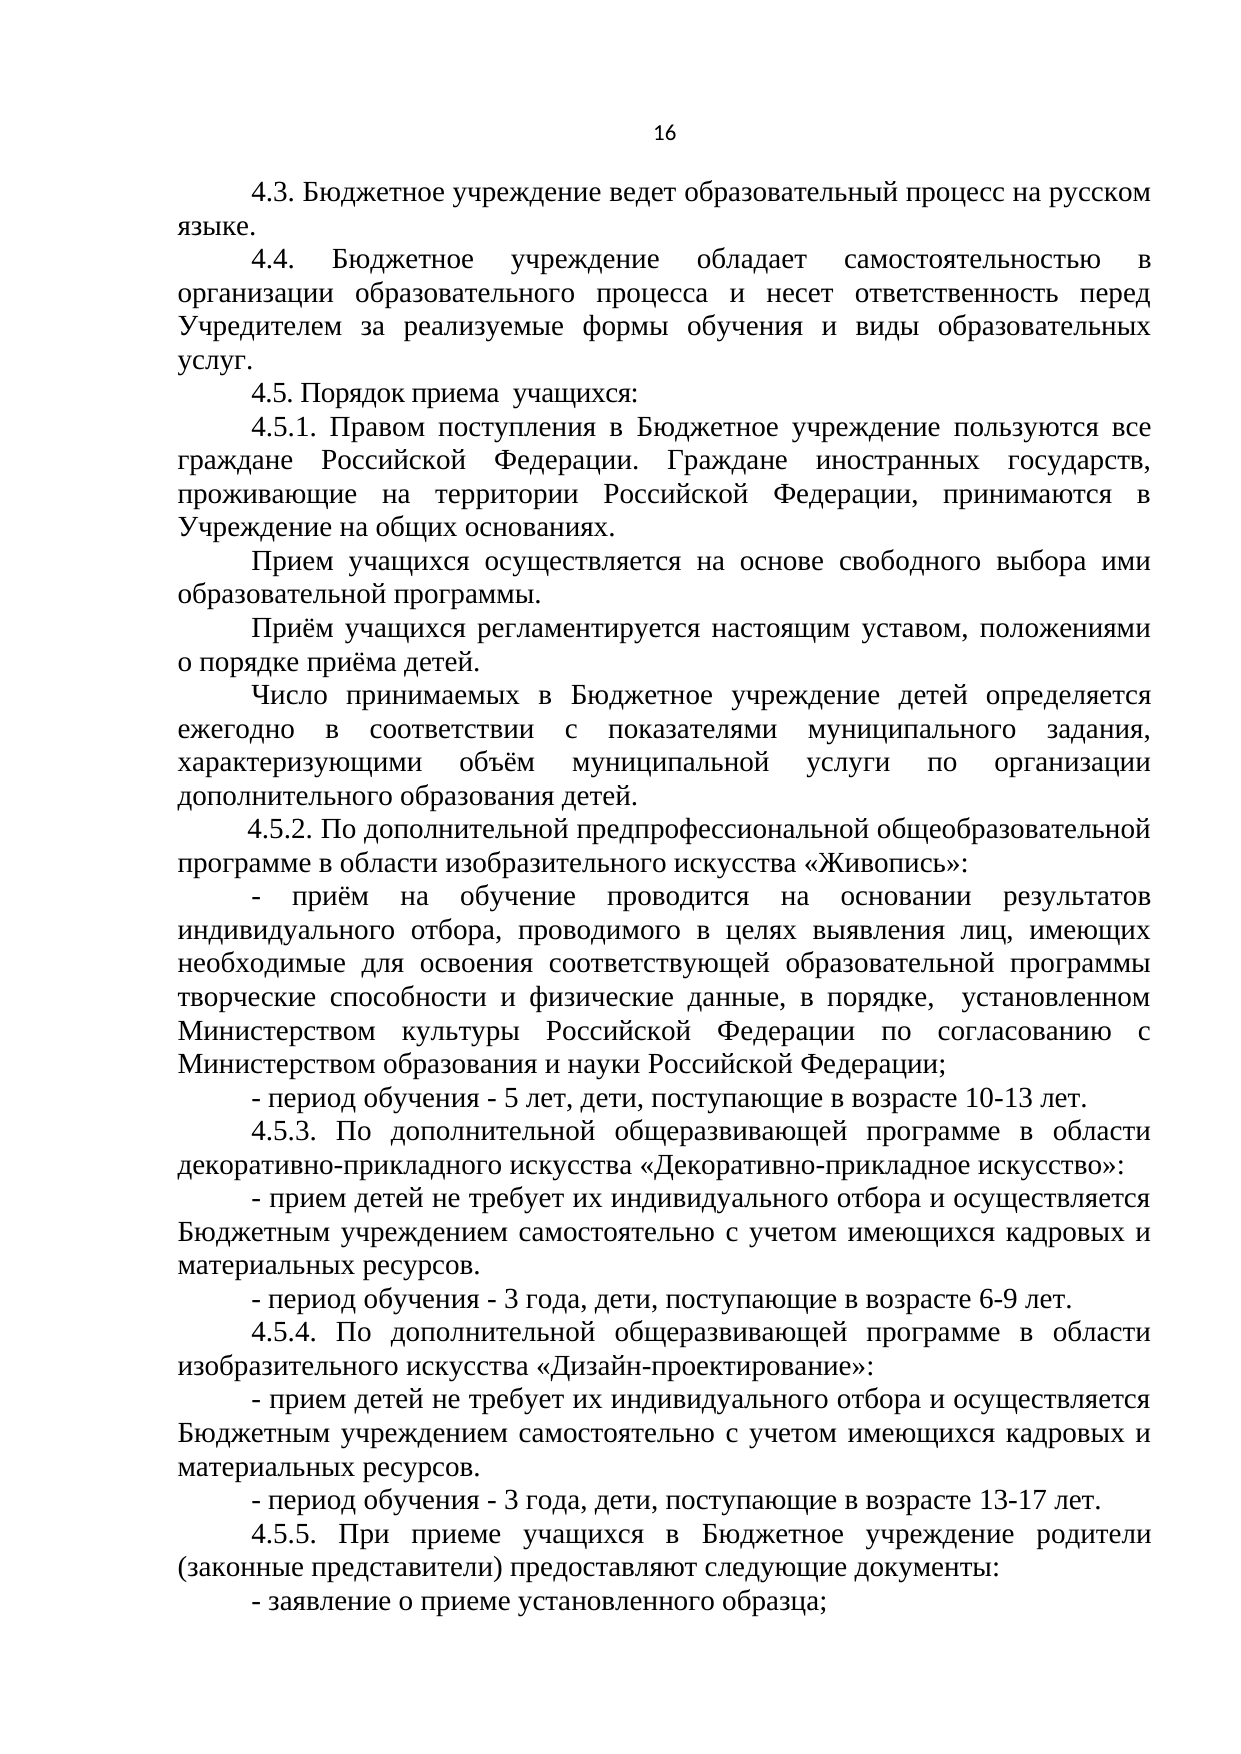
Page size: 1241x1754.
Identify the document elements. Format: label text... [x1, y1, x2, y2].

text - период обучения - 3 года, дети, поступающие в возрасте 6-9 лет. [177, 1281, 1152, 1314]
text - прием детей не требует их индивидуального отбора и осуществляется Бюджетным учреждением самостоятельно с учетом имеющихся кадровых и материальных ресурсов. [177, 1180, 1152, 1281]
text - период обучения - 3 года, дети, поступающие в возрасте 13-17 лет. [177, 1482, 1152, 1516]
text Прием учащихся осуществляется на основе свободного выбора ими образовательной программы. [177, 543, 1152, 610]
text - приём на обучение проводится на основании результатов индивидуального отбора, проводимого в целях выявления лиц, имеющих необходимые для освоения соответствующей образовательной программы творческие способности и физические данные, в порядке, установленном Министерством культуры Российской Федерации по согласованию с Министерством образования и науки Российской Федерации; [177, 878, 1152, 1080]
text 4.5.1. Правом поступления в Бюджетное учреждение пользуются все граждане Российской Федерации. Граждане иностранных государств, проживающие на территории Российской Федерации, принимаются в Учреждение на общих основаниях. [177, 409, 1152, 543]
text 4.4. Бюджетное учреждение обладает самостоятельностью в организации образовательного процесса и несет ответственность перед Учредителем за реализуемые формы обучения и виды образовательных услуг. [177, 241, 1152, 375]
text 4.3. Бюджетное учреждение ведет образовательный процесс на русском языке. [177, 174, 1152, 241]
text 4.5.2. По дополнительной предпрофессиональной общеобразовательной программе в области изобразительного искусства «Живопись»: [177, 811, 1152, 878]
text Число принимаемых в Бюджетное учреждение детей определяется ежегодно в соответствии с показателями муниципального задания, характеризующими объём муниципальной услуги по организации дополнительного образования детей. [177, 677, 1152, 811]
text 4.5. Порядок приема учащихся: [177, 375, 1152, 409]
text - прием детей не требует их индивидуального отбора и осуществляется Бюджетным учреждением самостоятельно с учетом имеющихся кадровых и материальных ресурсов. [177, 1382, 1152, 1482]
text 4.5.3. По дополнительной общеразвивающей программе в области декоративно-прикладного искусства «Декоративно-прикладное искусство»: [177, 1113, 1152, 1180]
text - заявление о приеме установленного образца; [177, 1583, 1152, 1616]
text 4.5.5. При приеме учащихся в Бюджетное учреждение родители (законные представители) предоставляют следующие документы: [177, 1516, 1152, 1583]
text - период обучения - 5 лет, дети, поступающие в возрасте 10-13 лет. [177, 1080, 1152, 1113]
text Приём учащихся регламентируется настоящим уставом, положениями о порядке приёма детей. [177, 610, 1152, 677]
text 4.5.4. По дополнительной общеразвивающей программе в области изобразительного искусства «Дизайн-проектирование»: [177, 1314, 1152, 1382]
